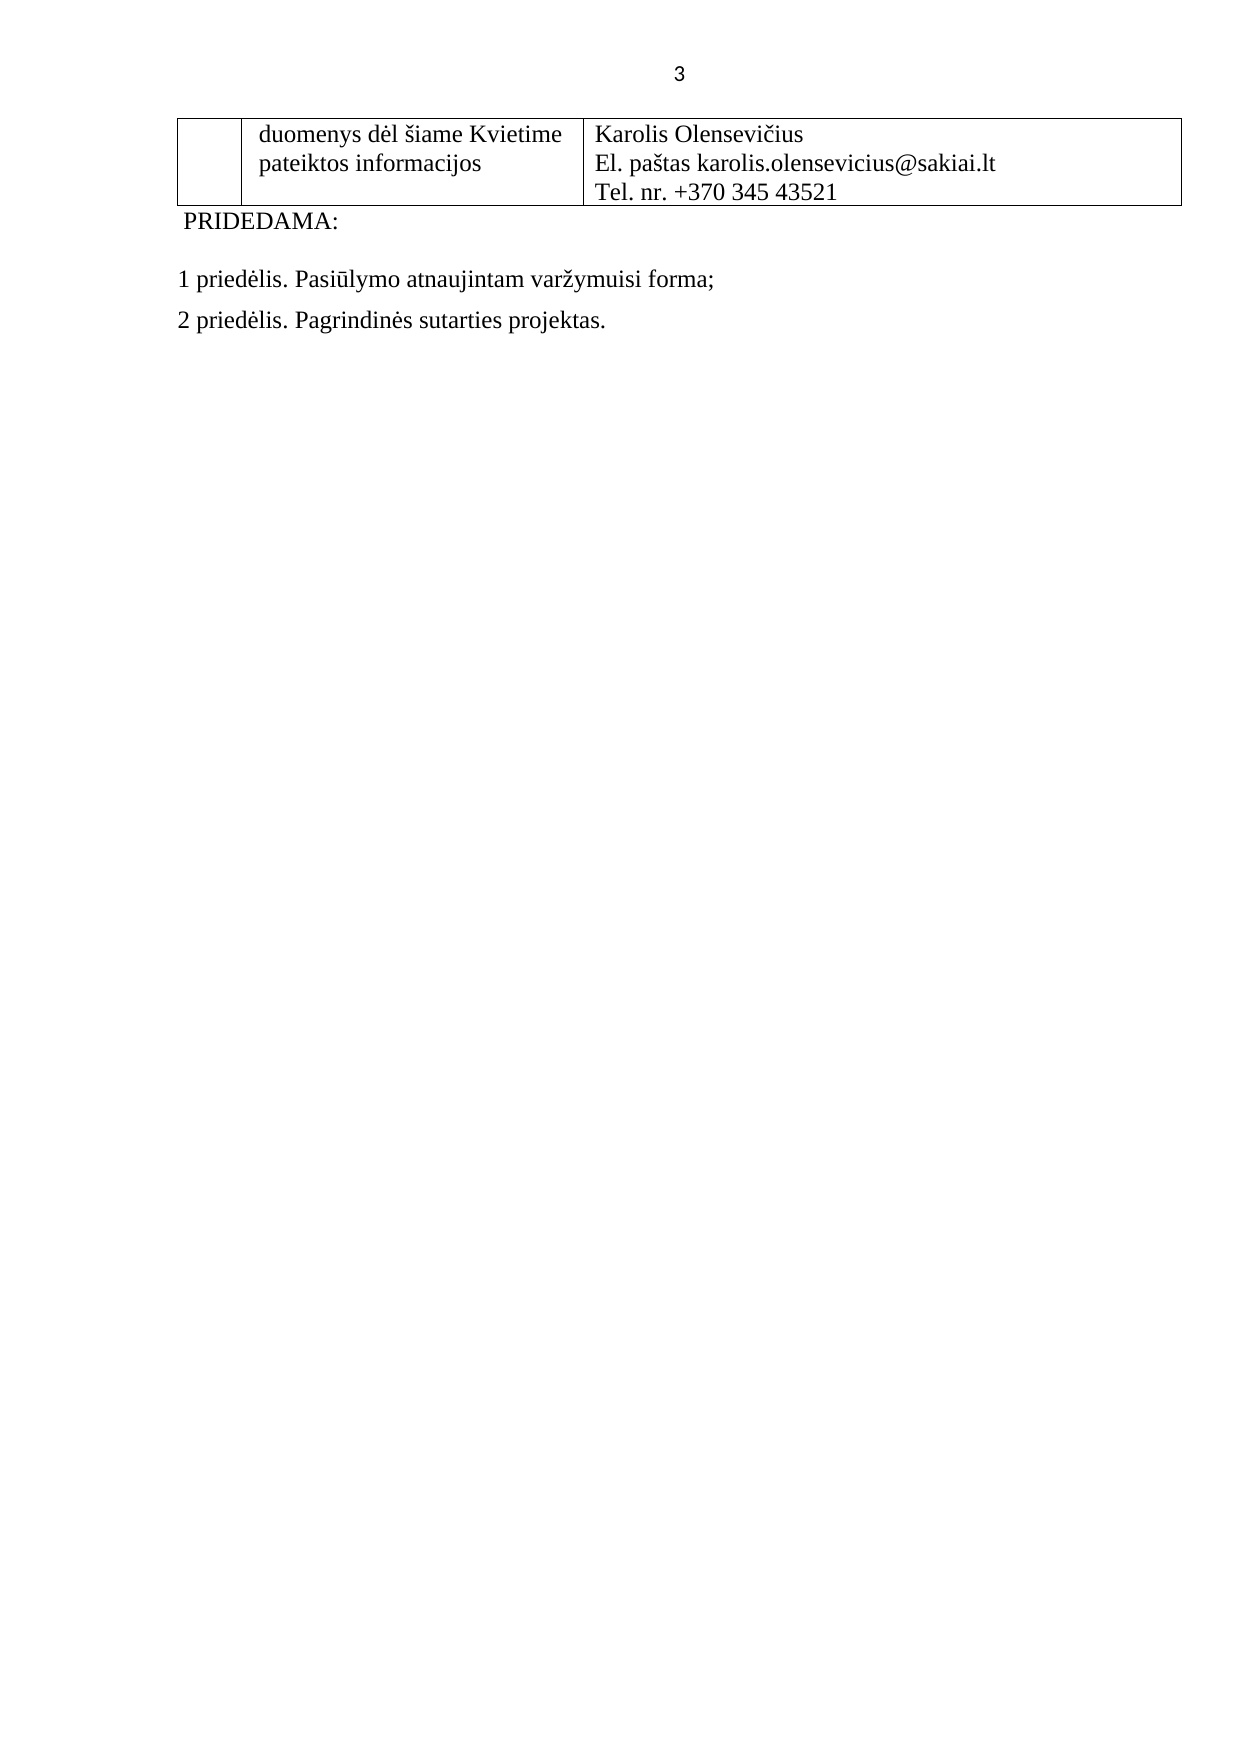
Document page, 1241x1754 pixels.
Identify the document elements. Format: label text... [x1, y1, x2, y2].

text PRIDEDAMA: [183, 206, 1122, 235]
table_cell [584, 119, 1181, 205]
text 1 priedėlis. Pasiūlymo atnaujintam varžymuisi forma; [177, 264, 1122, 293]
table_cell 9. [178, 119, 241, 205]
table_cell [242, 119, 583, 205]
text 2 priedėlis. Pagrindinės sutarties projektas. [177, 305, 1181, 334]
